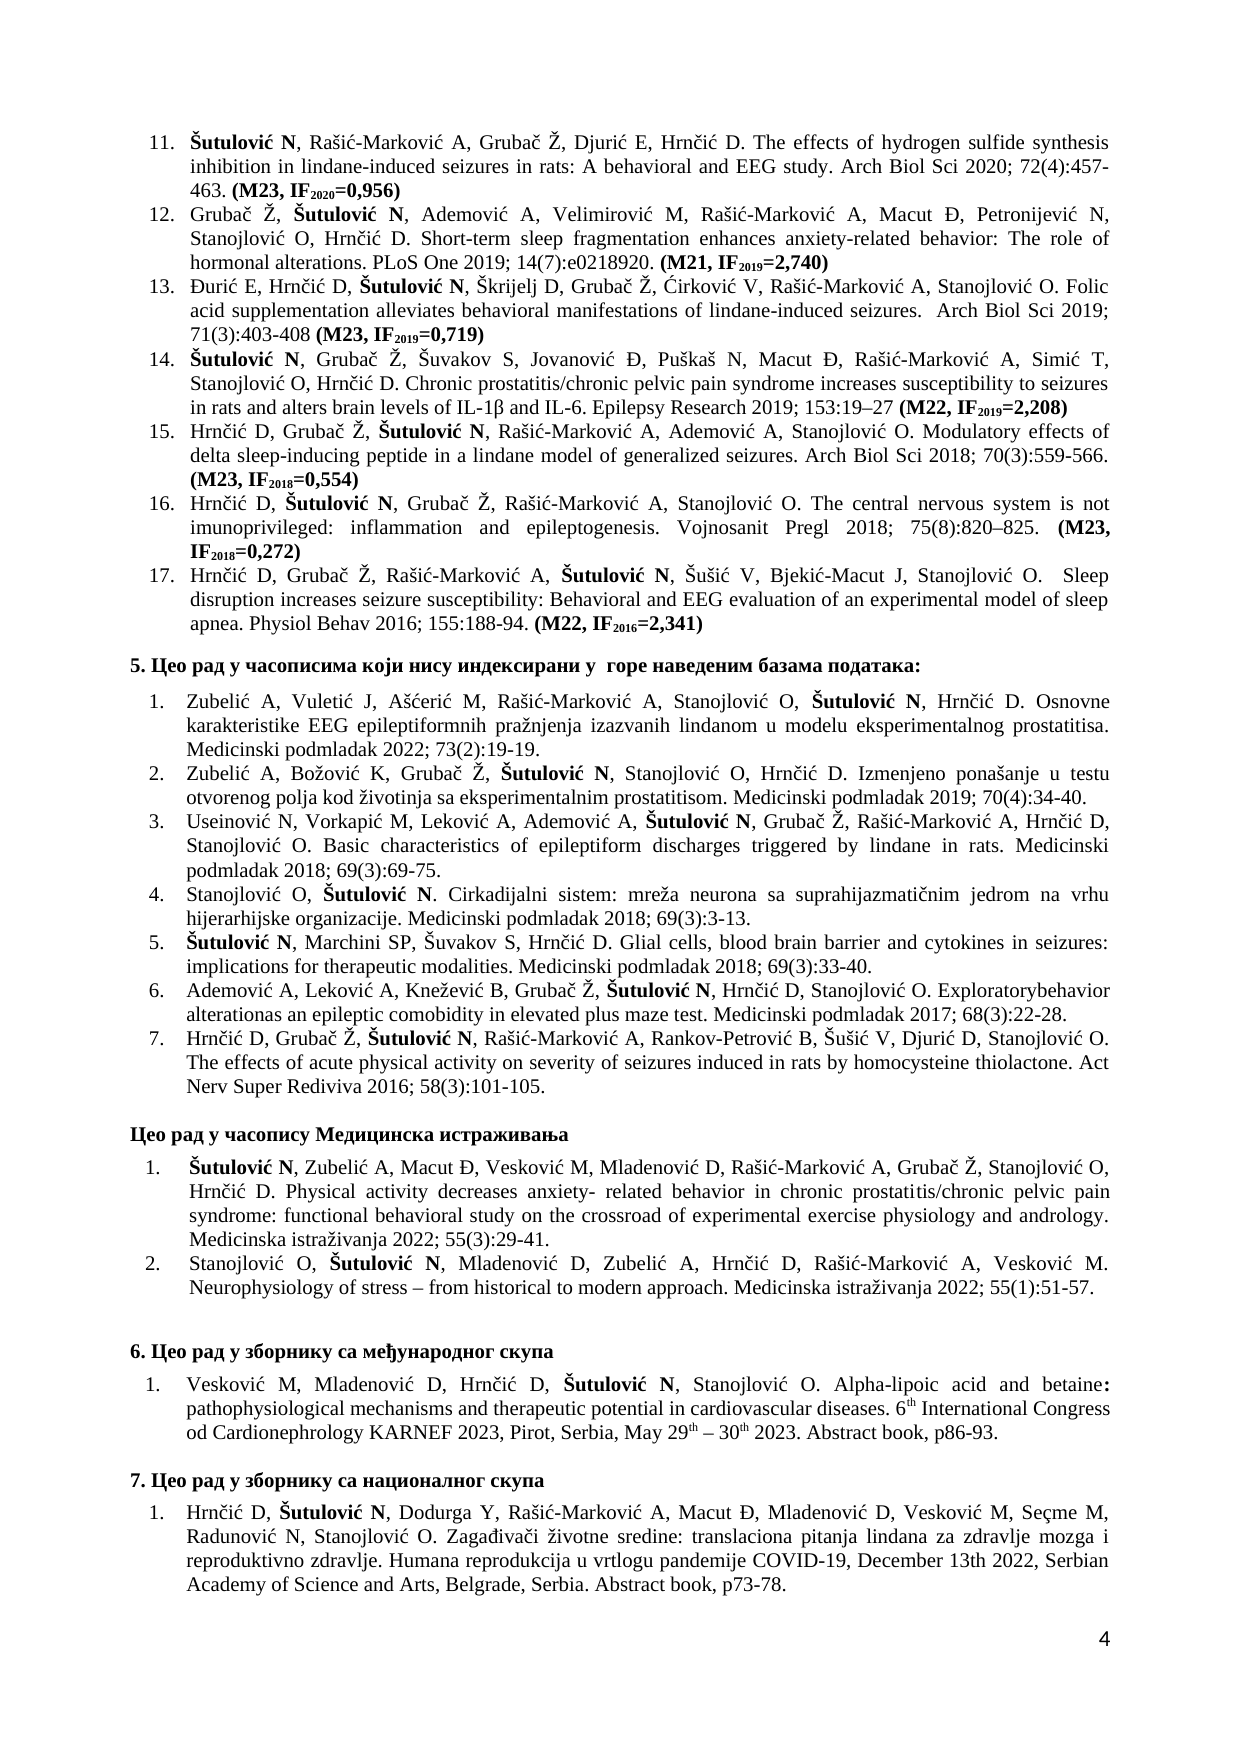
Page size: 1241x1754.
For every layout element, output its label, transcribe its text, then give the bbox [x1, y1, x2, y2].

text 5. Цео рад у часописима који нису индексирани у горе наведеним базама података: [130, 653, 1110, 677]
list Hrnčić D, Šutulović N, Dodurga Y, Rašić-Marković A, Macut Đ, Mladenović D, Vesković M, Seçme M, Radunović N, Stanojlović O. Zagađivači životne sredine: translaciona pitanja lindana za zdravlje mozga i reproduktivno zdravlje. Humana reprodukcija u vrtlogu pandemije COVID-19, December 13th 2022, Serbian Academy of Science and Arts, Belgrade, Serbia. Abstract book, p73-78. [149, 1500, 1110, 1596]
list Zubelić A, Vuletić J, Ašćerić M, Rašić-Marković A, Stanojlović O, Šutulović N, Hrnčić D. Osnovne karakteristike EEG epileptiformnih pražnjenja izazvanih lindanom u modelu eksperimentalnog prostatitisa. Medicinski podmladak 2022; 73(2):19-19. [149, 689, 1110, 761]
list Šutulović N, Rašić-Marković A, Grubač Ž, Djurić E, Hrnčić D. The effects of hydrogen sulfide synthesis inhibition in lindane-induced seizures in rats: A behavioral and EEG study. Arch Biol Sci 2020; 72(4):457-463. (M23, IF2020=0,956) [149, 130, 1110, 202]
list Hrnčić D, Grubač Ž, Rašić-Marković A, Šutulović N, Šušić V, Bjekić-Macut J, Stanojlović O. Sleep disruption increases seizure susceptibility: Behavioral and EEG evaluation of an experimental model of sleep apnea. Physiol Behav 2016; 155:188-94. (M22, IF2016=2,341) [149, 563, 1110, 635]
list Đurić E, Hrnčić D, Šutulović N, Škrijelj D, Grubač Ž, Ćirković V, Rašić-Marković A, Stanojlović O. Folic acid supplementation alleviates behavioral manifestations of lindane-induced seizures. Arch Biol Sci 2019; 71(3):403-408 (M23, IF2019=0,719) [149, 274, 1110, 346]
list Šutulović N, Marchini SP, Šuvakov S, Hrnčić D. Glial cells, blood brain barrier and cytokines in seizures: implications for therapeutic modalities. Medicinski podmladak 2018; 69(3):33-40. [149, 930, 1110, 978]
list Zubelić A, Božović K, Grubač Ž, Šutulović N, Stanojlović O, Hrnčić D. Izmenjeno ponašanje u testu otvorenog polja kod životinja sa eksperimentalnim prostatitisom. Medicinski podmladak 2019; 70(4):34-40. [149, 761, 1110, 809]
list Šutulović N, Grubač Ž, Šuvakov S, Jovanović Đ, Puškaš N, Macut Đ, Rašić-Marković A, Simić T, Stanojlović O, Hrnčić D. Chronic prostatitis/chronic pelvic pain syndrome increases susceptibility to seizures in rats and alters brain levels of IL-1β and IL-6. Epilepsy Research 2019; 153:19–27 (M22, IF2019=2,208) [149, 346, 1110, 419]
list Šutulović N, Zubelić A, Macut Đ, Vesković M, Mladenović D, Rašić-Marković A, Grubač Ž, Stanojlović O, Hrnčić D. Physical activity decreases anxiety- related behavior in chronic prostatitis/chronic pelvic pain syndrome: functional behavioral study on the crossroad of experimental exercise physiology and andrology. Medicinska istraživanja 2022; 55(3):29-41. [145, 1154, 1110, 1251]
text Цео рад у часопису Медицинска истраживања [130, 1122, 1110, 1146]
list Stanojlović O, Šutulović N. Cirkadijalni sistem: mreža neurona sa suprahijazmatičnim jedrom na vrhu hijerarhijske organizacije. Medicinski podmladak 2018; 69(3):3-13. [149, 882, 1110, 930]
text 7. Цео рад у зборнику са националног скупа [130, 1468, 1110, 1492]
list Useinović N, Vorkapić M, Leković A, Ademović A, Šutulović N, Grubač Ž, Rašić-Marković A, Hrnčić D, Stanojlović O. Basic characteristics of epileptiform discharges triggered by lindane in rats. Medicinski podmladak 2018; 69(3):69-75. [149, 809, 1110, 882]
list Ademović A, Leković A, Knežević B, Grubač Ž, Šutulović N, Hrnčić D, Stanojlović O. Exploratorybehavior alterationas an epileptic comobidity in elevated plus maze test. Medicinski podmladak 2017; 68(3):22-28. [149, 978, 1110, 1026]
list Hrnčić D, Šutulović N, Grubač Ž, Rašić-Marković A, Stanojlović O. The central nervous system is not imunoprivileged: inflammation and epileptogenesis. Vojnosanit Pregl 2018; 75(8):820–825. (M23, IF2018=0,272) [149, 491, 1110, 563]
list Vesković M, Mladenović D, Hrnčić D, Šutulović N, Stanojlović O. Alpha-lipoic acid and betaine: pathophysiological mechanisms and therapeutic potential in cardiovascular diseases. 6th International Congress od Cardionephrology KARNEF 2023, Pirot, Serbia, May 29th – 30th 2023. Abstract book, p86-93. [145, 1371, 1110, 1444]
list Stanojlović O, Šutulović N, Mladenović D, Zubelić A, Hrnčić D, Rašić-Marković A, Vesković M. Neurophysiology of stress – from historical to modern approach. Medicinska istraživanja 2022; 55(1):51-57. [145, 1251, 1110, 1299]
list Grubač Ž, Šutulović N, Ademović A, Velimirović M, Rašić-Marković A, Macut Đ, Petronijević N, Stanojlović O, Hrnčić D. Short-term sleep fragmentation enhances anxiety-related behavior: The role of hormonal alterations. PLoS One 2019; 14(7):e0218920. (M21, IF2019=2,740) [149, 202, 1110, 274]
text 6. Цео рад у зборнику са међународног скупа [130, 1339, 1110, 1363]
list Hrnčić D, Grubač Ž, Šutulović N, Rašić-Marković A, Ademović A, Stanojlović O. Modulatory effects of delta sleep-inducing peptide in a lindane model of generalized seizures. Arch Biol Sci 2018; 70(3):559-566. (M23, IF2018=0,554) [149, 419, 1110, 491]
list Hrnčić D, Grubač Ž, Šutulović N, Rašić-Marković A, Rankov-Petrović B, Šušić V, Djurić D, Stanojlović O. The effects of acute physical activity on severity of seizures induced in rats by homocysteine thiolactone. Act Nerv Super Rediviva 2016; 58(3):101-105. [149, 1026, 1110, 1098]
